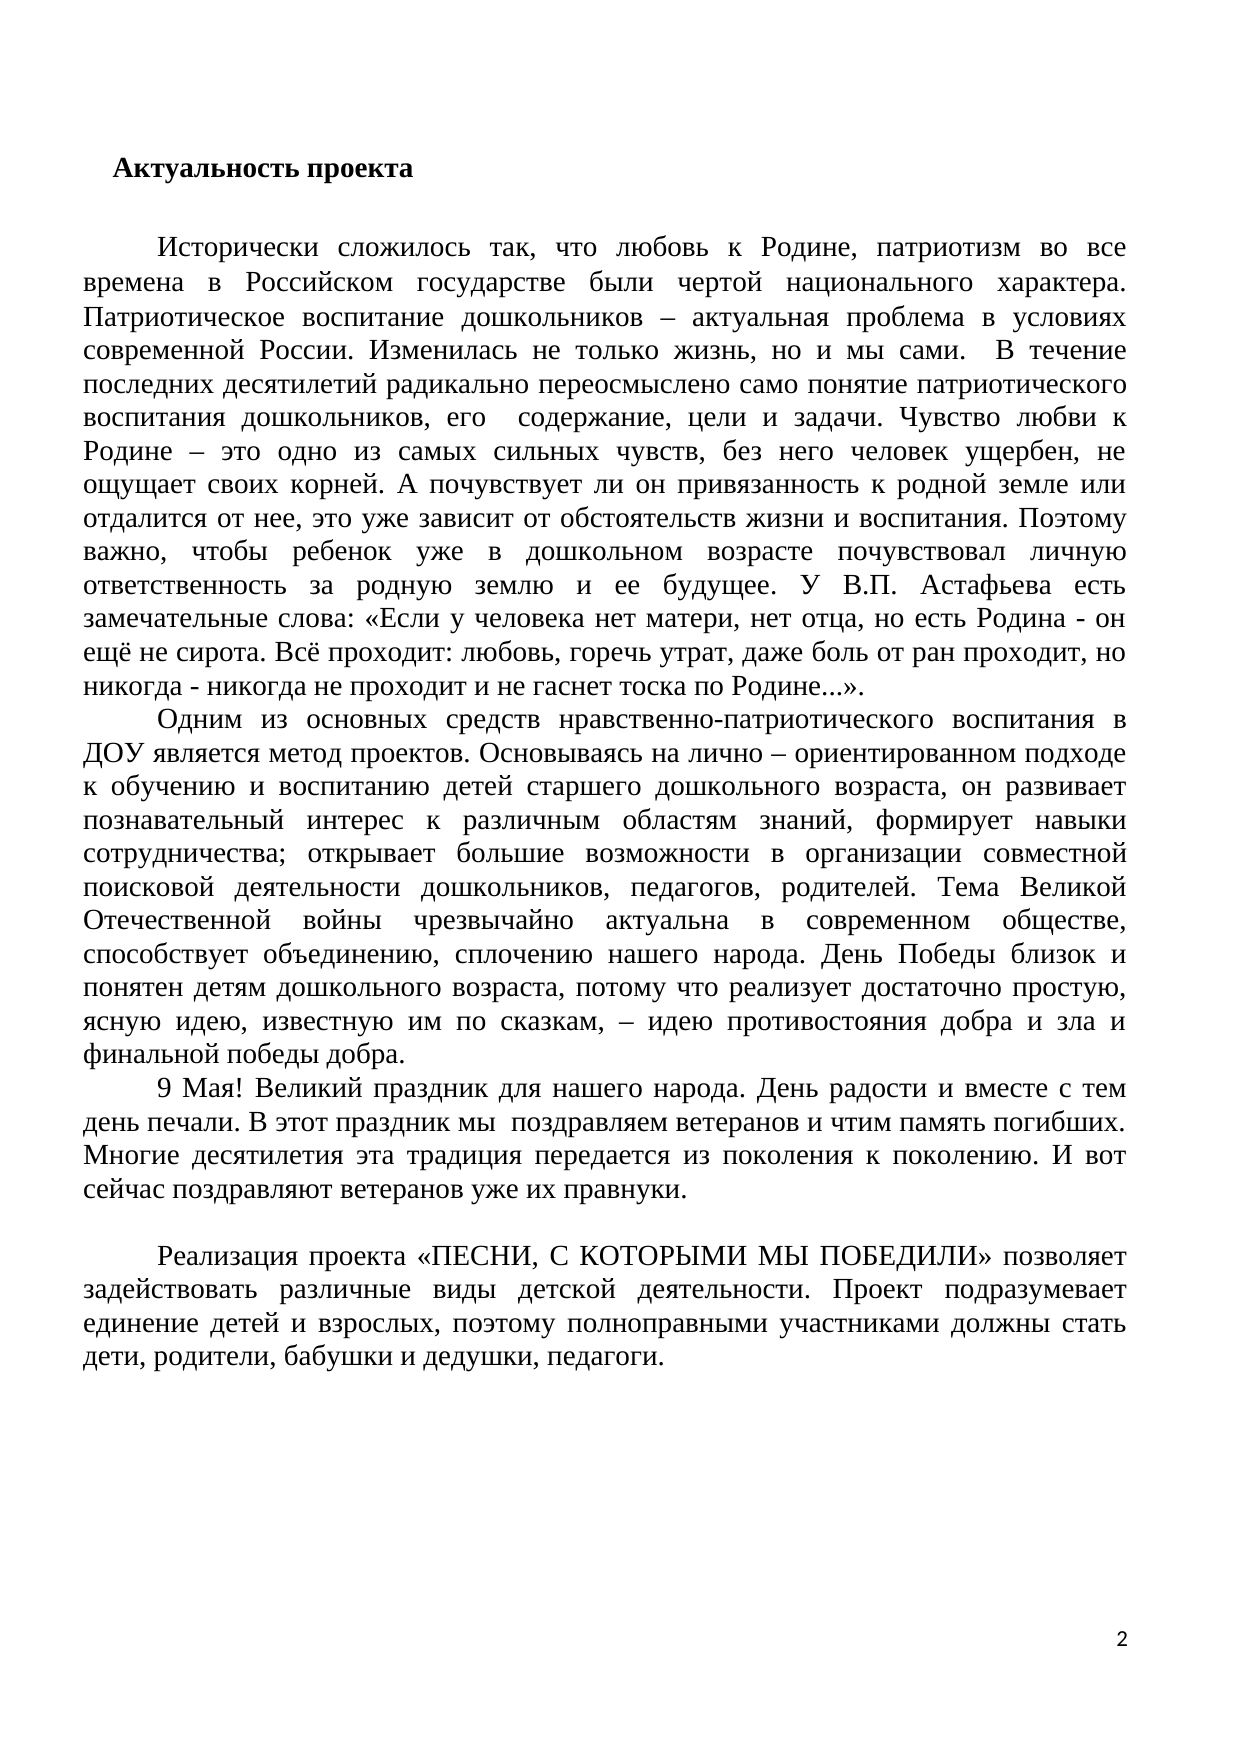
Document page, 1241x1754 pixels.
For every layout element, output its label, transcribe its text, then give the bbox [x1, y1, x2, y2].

text Актуальность проекта [112, 150, 1128, 183]
text Исторически сложилось так, что любовь к Родине, патриотизм во все времена в Российском государстве были чертой национального характера. Патриотическое воспитание дошкольников – актуальная проблема в условиях современной России. Изменилась не только жизнь, но и мы сами. В течение последних десятилетий радикально переосмыслено само понятие патриотического воспитания дошкольников, его содержание, цели и задачи. Чувство любви к Родине – это одно из самых сильных чувств, без него человек ущербен, не ощущает своих корней. А почувствует ли он привязанность к родной земле или отдалится от нее, это уже зависит от обстоятельств жизни и воспитания. Поэтому важно, чтобы ребенок уже в дошкольном возрасте почувствовал личную ответственность за родную землю и ее будущее. У В.П. Астафьева есть замечательные слова: «Если у человека нет матери, нет отца, но есть Родина - он ещё не сирота. Всё проходит: любовь, горечь утрат, даже боль от ран проходит, но никогда - никогда не проходит и не гаснет тоска по Родине...». [83, 229, 1128, 701]
text Одним из основных средств нравственно-патриотического воспитания в ДОУ является метод проектов. Основываясь на лично – ориентированном подходе к обучению и воспитанию детей старшего дошкольного возраста, он развивает познавательный интерес к различным областям знаний, формирует навыки сотрудничества; открывает большие возможности в организации совместной поисковой деятельности дошкольников, педагогов, родителей. Тема Великой Отечественной войны чрезвычайно актуальна в современном обществе, способствует объединению, сплочению нашего народа. День Победы близок и понятен детям дошкольного возраста, потому что реализует достаточно простую, ясную идею, известную им по сказкам, – идею противостояния добра и зла и финальной победы добра. [83, 701, 1128, 1070]
text 9 Мая! Великий праздник для нашего народа. День радости и вместе с тем день печали. В этот праздник мы поздравляем ветеранов и чтим память погибших. Многие десятилетия эта традиция передается из поколения к поколению. И вот сейчас поздравляют ветеранов уже их правнуки. [83, 1070, 1128, 1204]
text Реализация проекта «ПЕСНИ, С КОТОРЫМИ МЫ ПОБЕДИЛИ» позволяет задействовать различные виды детской деятельности. Проект подразумевает единение детей и взрослых, поэтому полноправными участниками должны стать дети, родители, бабушки и дедушки, педагоги. [83, 1238, 1128, 1372]
